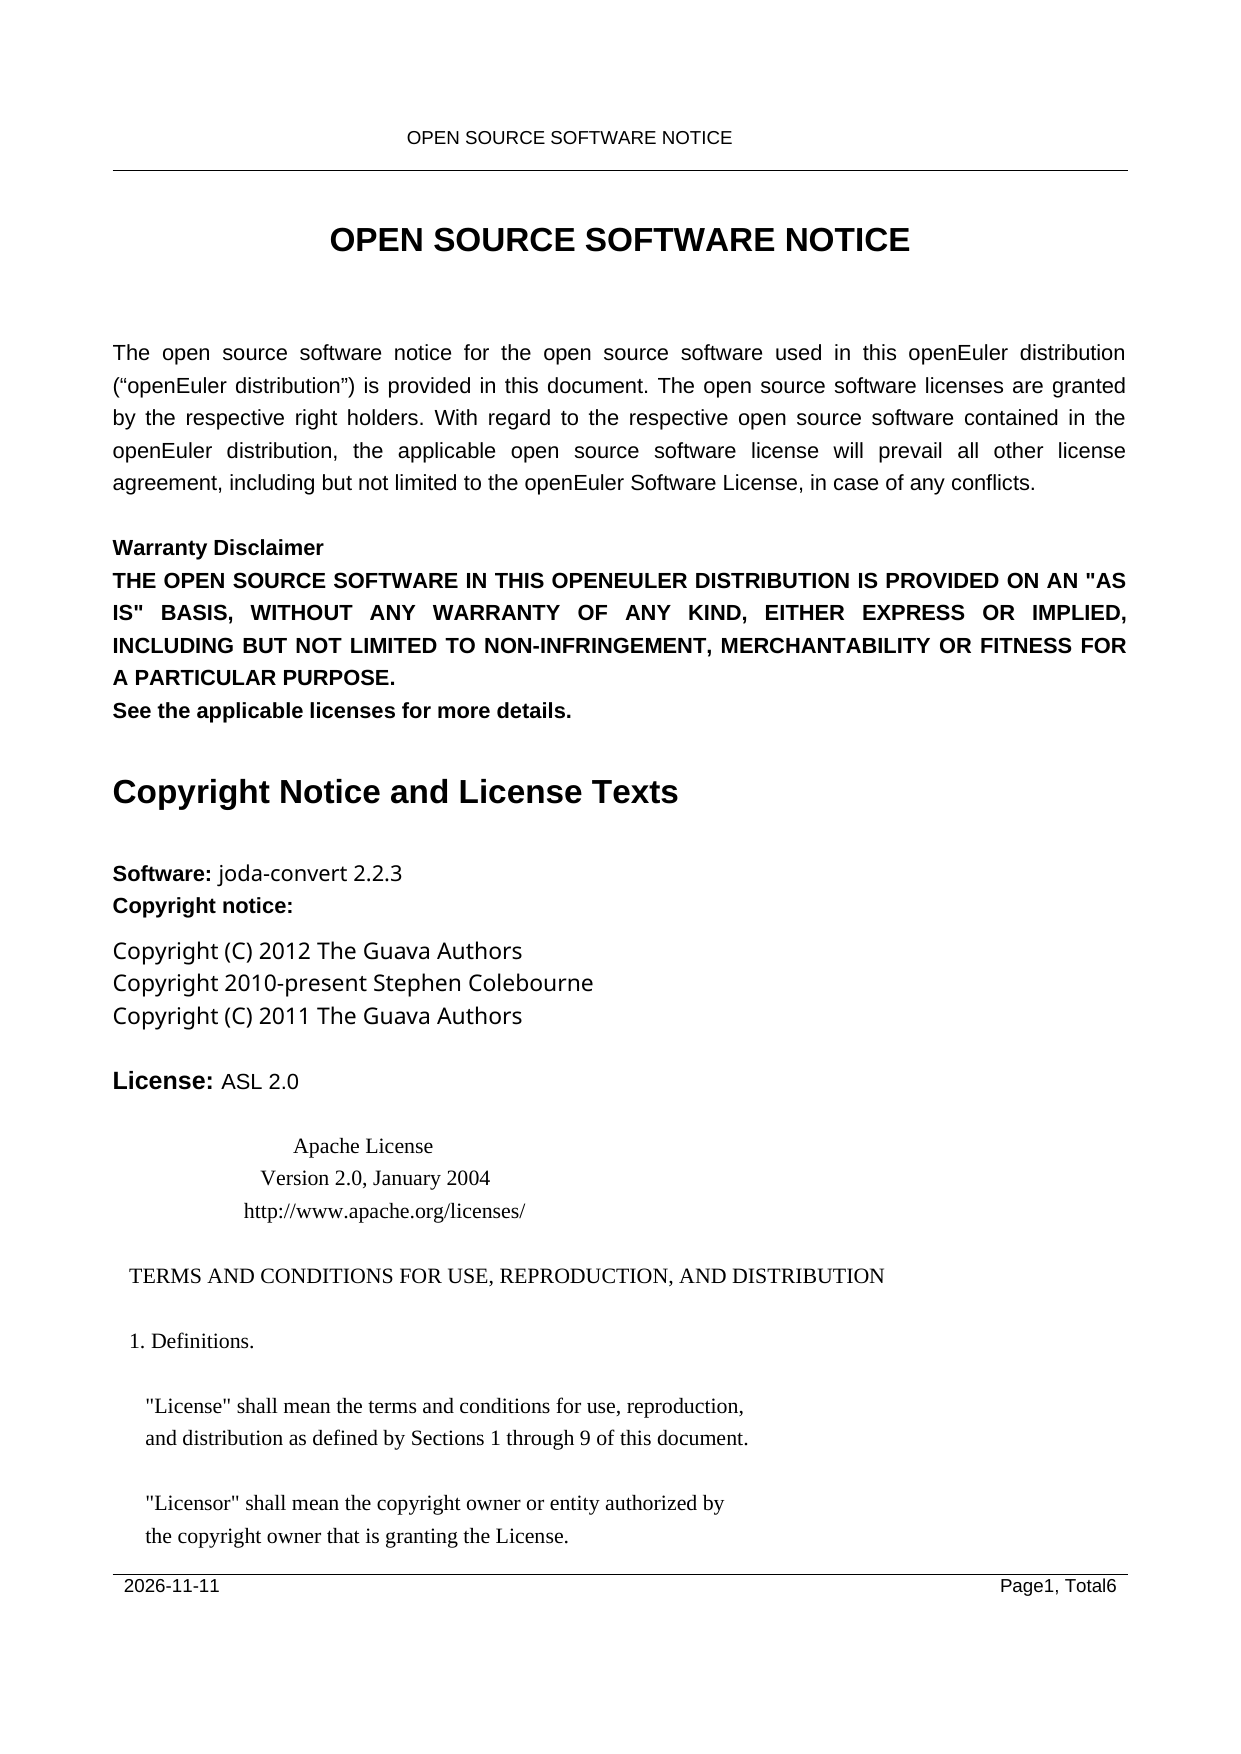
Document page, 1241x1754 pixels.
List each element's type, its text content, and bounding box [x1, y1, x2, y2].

text THE OPEN SOURCE SOFTWARE IN THIS OPENEULER DISTRIBUTION IS PROVIDED ON AN "AS IS" BASIS, WITHOUT ANY WARRANTY OF ANY KIND, EITHER EXPRESS OR IMPLIED, INCLUDING BUT NOT LIMITED TO NON-INFRINGEMENT, MERCHANTABILITY OR FITNESS FOR A PARTICULAR PURPOSE. See the applicable licenses for more details. [112, 564, 1128, 726]
text Copyright Notice and License Texts [112, 759, 1128, 824]
title Software: joda-convert 2.2.3 [112, 856, 1128, 889]
text OPEN SOURCE SOFTWARE NOTICE [112, 206, 1128, 271]
text License: ASL 2.0 [112, 1064, 1128, 1096]
text The open source software notice for the open source software used in this openEuler distribution (“openEuler distribution”) is provided in this document. The open source software licenses are granted by the respective right holders. With regard to the respective open source software contained in the openEuler distribution, the applicable open source software license will prevail all other license agreement, including but not limited to the openEuler Software License, in case of any conflicts. [112, 336, 1128, 499]
text Copyright (C) 2012 The Guava Authors Copyright 2010-present Stephen Colebourne Copyright (C) 2011 The Guava Authors [112, 934, 1128, 1064]
text Warranty Disclaimer [112, 531, 1128, 564]
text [112, 1096, 1128, 1551]
text Copyright notice: [112, 889, 1128, 921]
